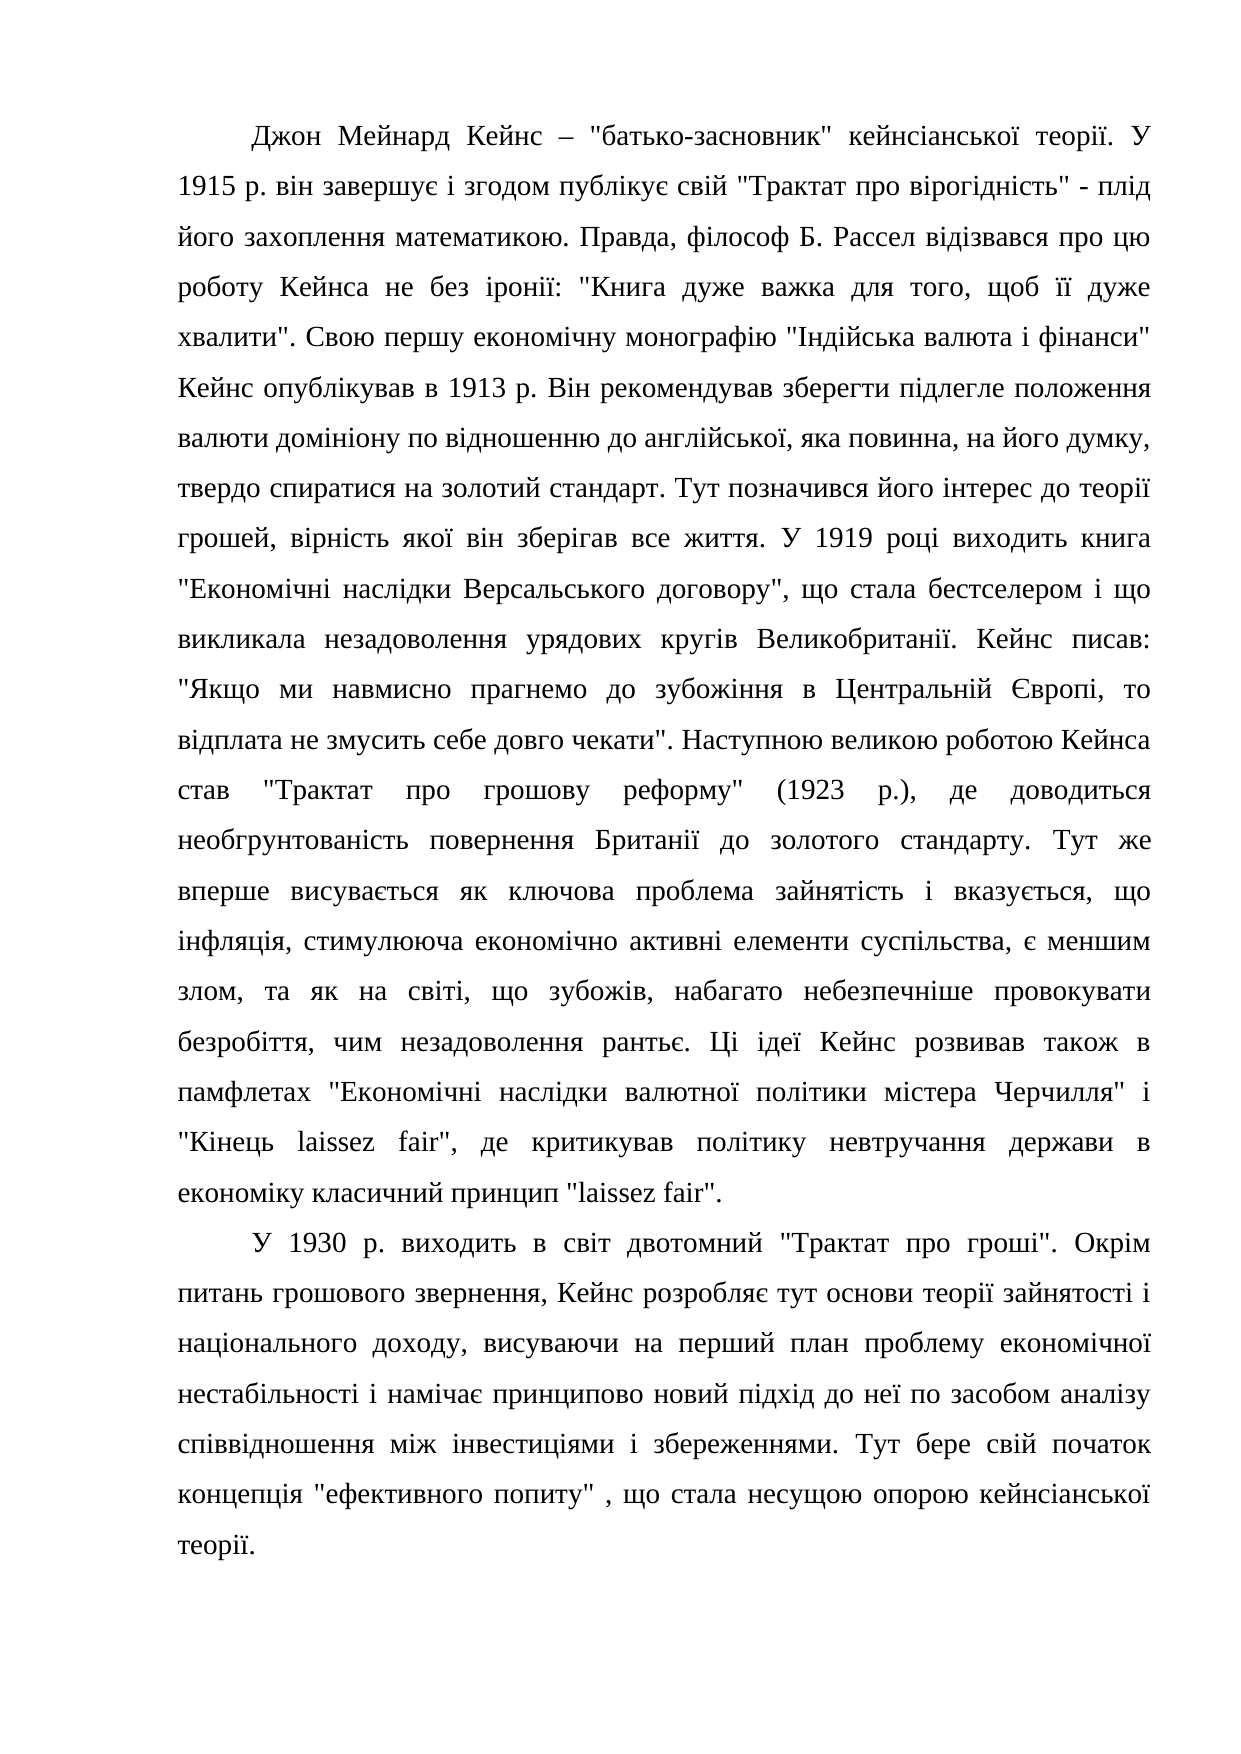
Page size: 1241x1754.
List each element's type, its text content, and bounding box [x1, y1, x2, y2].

text У 1930 р. виходить в світ двотомний "Трактат про гроші". Окрім питань грошового звернення, Кейнс розробляє тут основи теорії зайнятості і національного доходу, висуваючи на перший план проблему економічної нестабільності і намічає принципово новий підхід до неї по засобом аналізу співвідношення між інвестиціями і збepеженнями. Тут бере свій початок концепція "ефективного попиту" , що стала несущою опорою кейнсіанської теорії. [177, 1225, 1152, 1560]
text Джон Мейнард Кейнс – "батько-засновник" кейнсіанської теорії. У 1915 р. він завершує і згодом публікує свій "Трактат про вірогідність" - плід його захоплення математикою. Правда, філософ Б. Рассел відізвався про цю роботу Кейнса не без іронії: "Книга дуже важка для того, щоб її дуже хвалити". Свою першу економічну монографію "Індійська валюта і фінанси" Кейнс опублікував в 1913 р. Він рекомендував зберегти підлегле положення валюти домініону по відношенню до англійської, яка повинна, на його думку, твердо спиратися на золотий стандарт. Тут позначився його інтерес до теорії грошей, вірність якої він зберігав все життя. У 1919 році виходить книга "Економічні наслідки Версальського договору", що стала бестселером і що викликала незадоволення урядових кругів Великобританії. Кейнс писав: "Якщо ми навмисно прагнемо до зубожіння в Центральній Європі, то відплата не змусить себе довго чекати". Наступною великою роботою Кейнса став "Трактат про грошову реформу" (1923 р.), де доводиться необгрунтованість повернення Британії до золотого стандарту. Тут же вперше висувається як ключова проблема зайнятість і вказується, що інфляція, стимулююча економічно активні елементи суспільства, є меншим злом, та як на світі, що зубожів, набагато небезпечніше провокувати безробіття, чим незадоволення рантьє. Ці ідеї Кейнс розвивав також в памфлетах "Економічні наслідки валютної політики містера Черчилля" і "Кінець laissez fair", де критикував політику невтручання держави в економіку класичний принцип "laissez fair". [177, 118, 1152, 1208]
